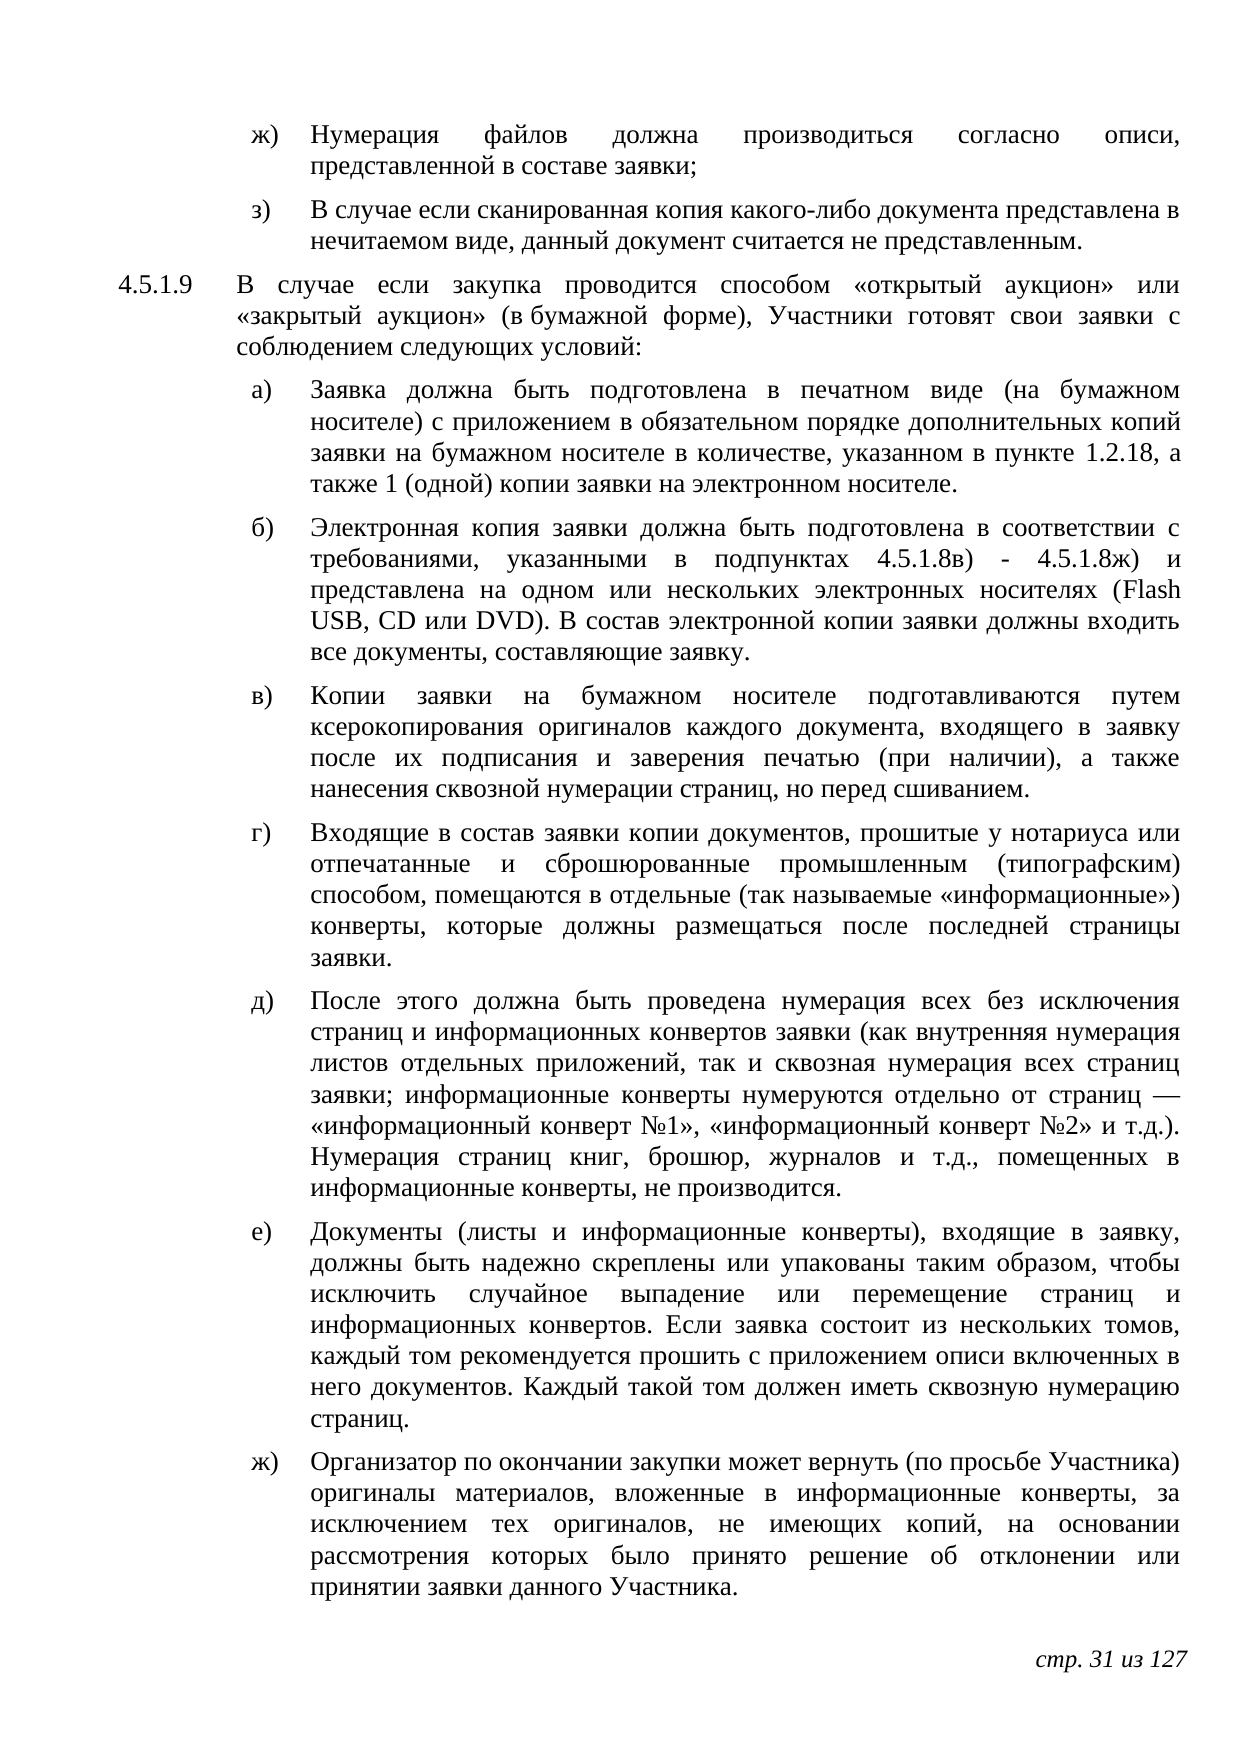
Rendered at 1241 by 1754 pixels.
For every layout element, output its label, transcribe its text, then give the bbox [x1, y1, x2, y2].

text Копии заявки на бумажном носителе подготавливаются путем ксерокопирования оригиналов каждого документа, входящего в заявку после их подписания и заверения печатью (при наличии), а также нанесения сквозной нумерации страниц, но перед сшиванием. [251, 679, 1181, 803]
text Заявка должна быть подготовлена в печатном виде (на бумажном носителе) с приложением в обязательном порядке дополнительных копий заявки на бумажном носителе в количестве, указанном в пункте 1.2.18, а также 1 (одной) копии заявки на электронном носителе. [251, 374, 1181, 498]
text Нумерация файлов должна производиться согласно описи, представленной в составе заявки; [251, 118, 1181, 180]
text Организатор по окончании закупки может вернуть (по просьбе Участника) оригиналы материалов, вложенные в информационные конверты, за исключением тех оригиналов, не имеющих копий, на основании рассмотрения которых было принято решение об отклонении или принятии заявки данного Участника. [251, 1445, 1181, 1601]
text В случае если закупка проводится способом «открытый аукцион» или «закрытый аукцион» (в бумажной форме), Участники готовят свои заявки с соблюдением следующих условий: [118, 268, 1181, 361]
text Электронная копия заявки должна быть подготовлена в соответствии с требованиями, указанными в подпунктах 4.5.1.8в) - 4.5.1.8ж) и представлена на одном или нескольких электронных носителях (Flash USB, CD или DVD). В состав электронной копии заявки должны входить все документы, составляющие заявку. [251, 511, 1181, 666]
text В случае если сканированная копия какого-либо документа представлена в нечитаемом виде, данный документ считается не представленным. [251, 193, 1181, 255]
text Входящие в состав заявки копии документов, прошитые у нотариуса или отпечатанные и сброшюрованные промышленным (типографским) способом, помещаются в отдельные (так называемые «информационные») конверты, которые должны размещаться после последней страницы заявки. [251, 816, 1181, 972]
text После этого должна быть проведена нумерация всех без исключения страниц и информационных конвертов заявки (как внутренняя нумерация листов отдельных приложений, так и сквозная нумерация всех страниц заявки; информационные конверты нумеруются отдельно от страниц — «информационный конверт №1», «информационный конверт №2» и т.д.). Нумерация страниц книг, брошюр, журналов и т.д., помещенных в информационные конверты, не производится. [251, 984, 1181, 1202]
text Документы (листы и информационные конверты), входящие в заявку, должны быть надежно скреплены или упакованы таким образом, чтобы исключить случайное выпадение или перемещение страниц и информационных конвертов. Если заявка состоит из нескольких томов, каждый том рекомендуется прошить с приложением описи включенных в него документов. Каждый такой том должен иметь сквозную нумерацию страниц. [251, 1215, 1181, 1433]
